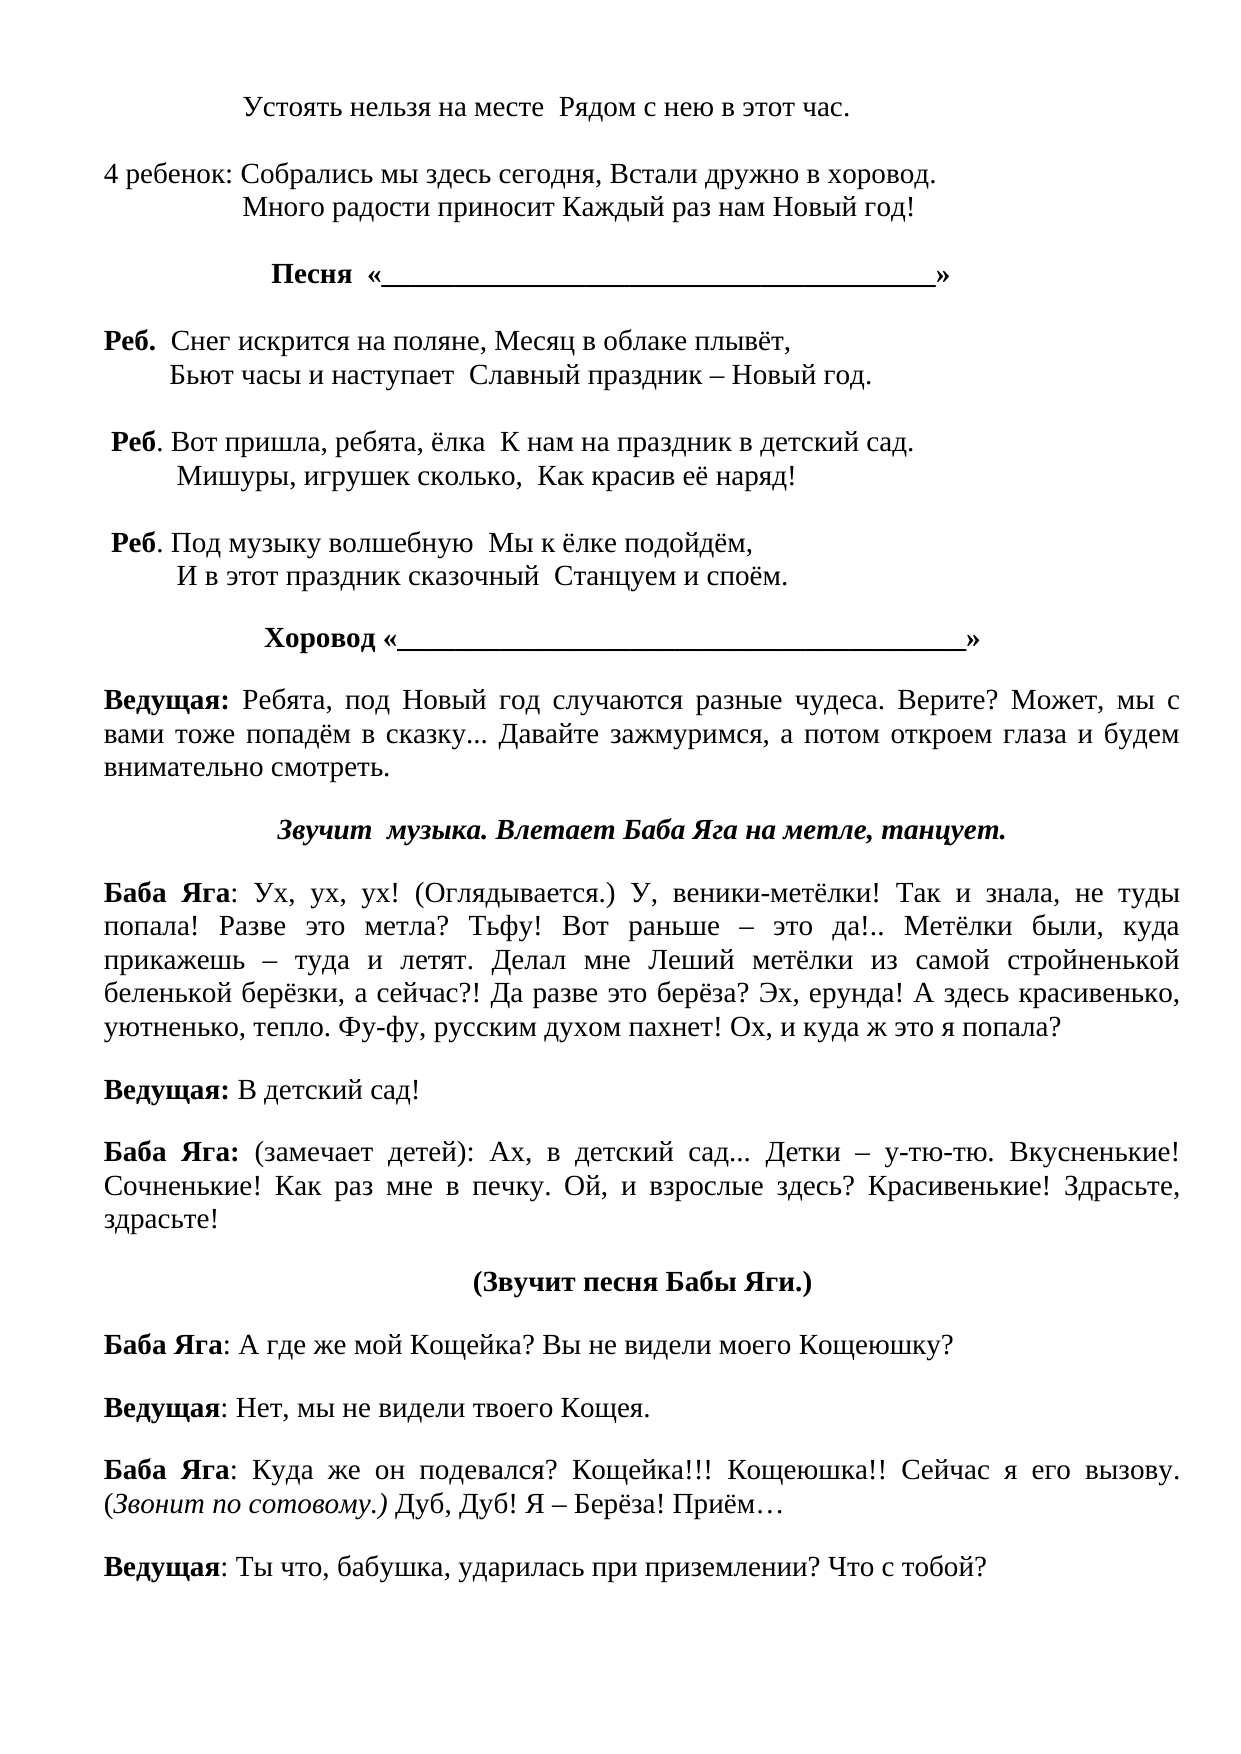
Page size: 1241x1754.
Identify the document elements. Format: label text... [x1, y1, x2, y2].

text Ведущая: Нет, мы не видели твоего Кощея. [103, 1390, 1181, 1423]
text Баба Яга: Ух, ух, ух! (Оглядывается.) У, веники-метёлки! Так и знала, не туды попала! Разве это метла? Тьфу! Вот раньше – это да!.. Метёлки были, куда прикажешь – туда и летят. Делал мне Леший метёлки из самой стройненькой беленькой берёзки, а сейчас?! Да разве это берёза? Эх, ерунда! А здесь красивенько, уютненько, тепло. Фу-фу, русским духом пахнет! Ох, и куда ж это я попала? [103, 875, 1181, 1043]
text Хоровод «_______________________________________» [103, 620, 1181, 653]
text Баба Яга: (замечает детей): Ах, в детский сад... Детки – у-тю-тю. Вкусненькие! Сочненькие! Как раз мне в печку. Ой, и взрослые здесь? Красивенькие! Здрасьте, здрасьте! [103, 1134, 1181, 1235]
text Бьют часы и наступает Славный праздник – Новый год. [103, 357, 1181, 391]
text Реб. Под музыку волшебную Мы к ёлке подойдём, [103, 525, 1181, 558]
text Песня «______________________________________» [103, 256, 1181, 290]
text Устоять нельзя на месте Рядом с нею в этот час. [103, 89, 1181, 122]
text Мишуры, игрушек сколько, Как красив её наряд! [103, 458, 1181, 491]
text Ведущая: В детский сад! [103, 1072, 1181, 1105]
text Реб. Вот пришла, ребята, ёлка К нам на праздник в детский сад. [103, 424, 1181, 458]
text 4 ребенок: Собрались мы здесь сегодня, Встали дружно в хоровод. [103, 156, 1181, 189]
text Баба Яга: А где же мой Кощейка? Вы не видели моего Кощеюшку? [103, 1327, 1181, 1361]
text Баба Яга: Куда же он подевался? Кощейка!!! Кощеюшка!! Сейчас я его вызову. (Звонит по сотовому.) Дуб, Дуб! Я – Берёза! Приём… [103, 1452, 1181, 1519]
text Ведущая: Ребята, под Новый год случаются разные чудеса. Верите? Может, мы с вами тоже попадём в сказку... Давайте зажмуримся, а потом откроем глаза и будем внимательно смотреть. [103, 682, 1181, 783]
text И в этот праздник сказочный Станцуем и споём. [103, 558, 1181, 592]
text Реб. Снег искрится на поляне, Месяц в облаке плывёт, [103, 323, 1181, 357]
text Звучит музыка. Влетает Баба Яга на метле, танцует. [103, 812, 1181, 846]
text Ведущая: Ты что, бабушка, ударилась при приземлении? Что с тобой? [103, 1549, 1181, 1582]
text Много радости приносит Каждый раз нам Новый год! [103, 189, 1181, 223]
text (Звучит песня Бабы Яги.) [103, 1264, 1181, 1298]
